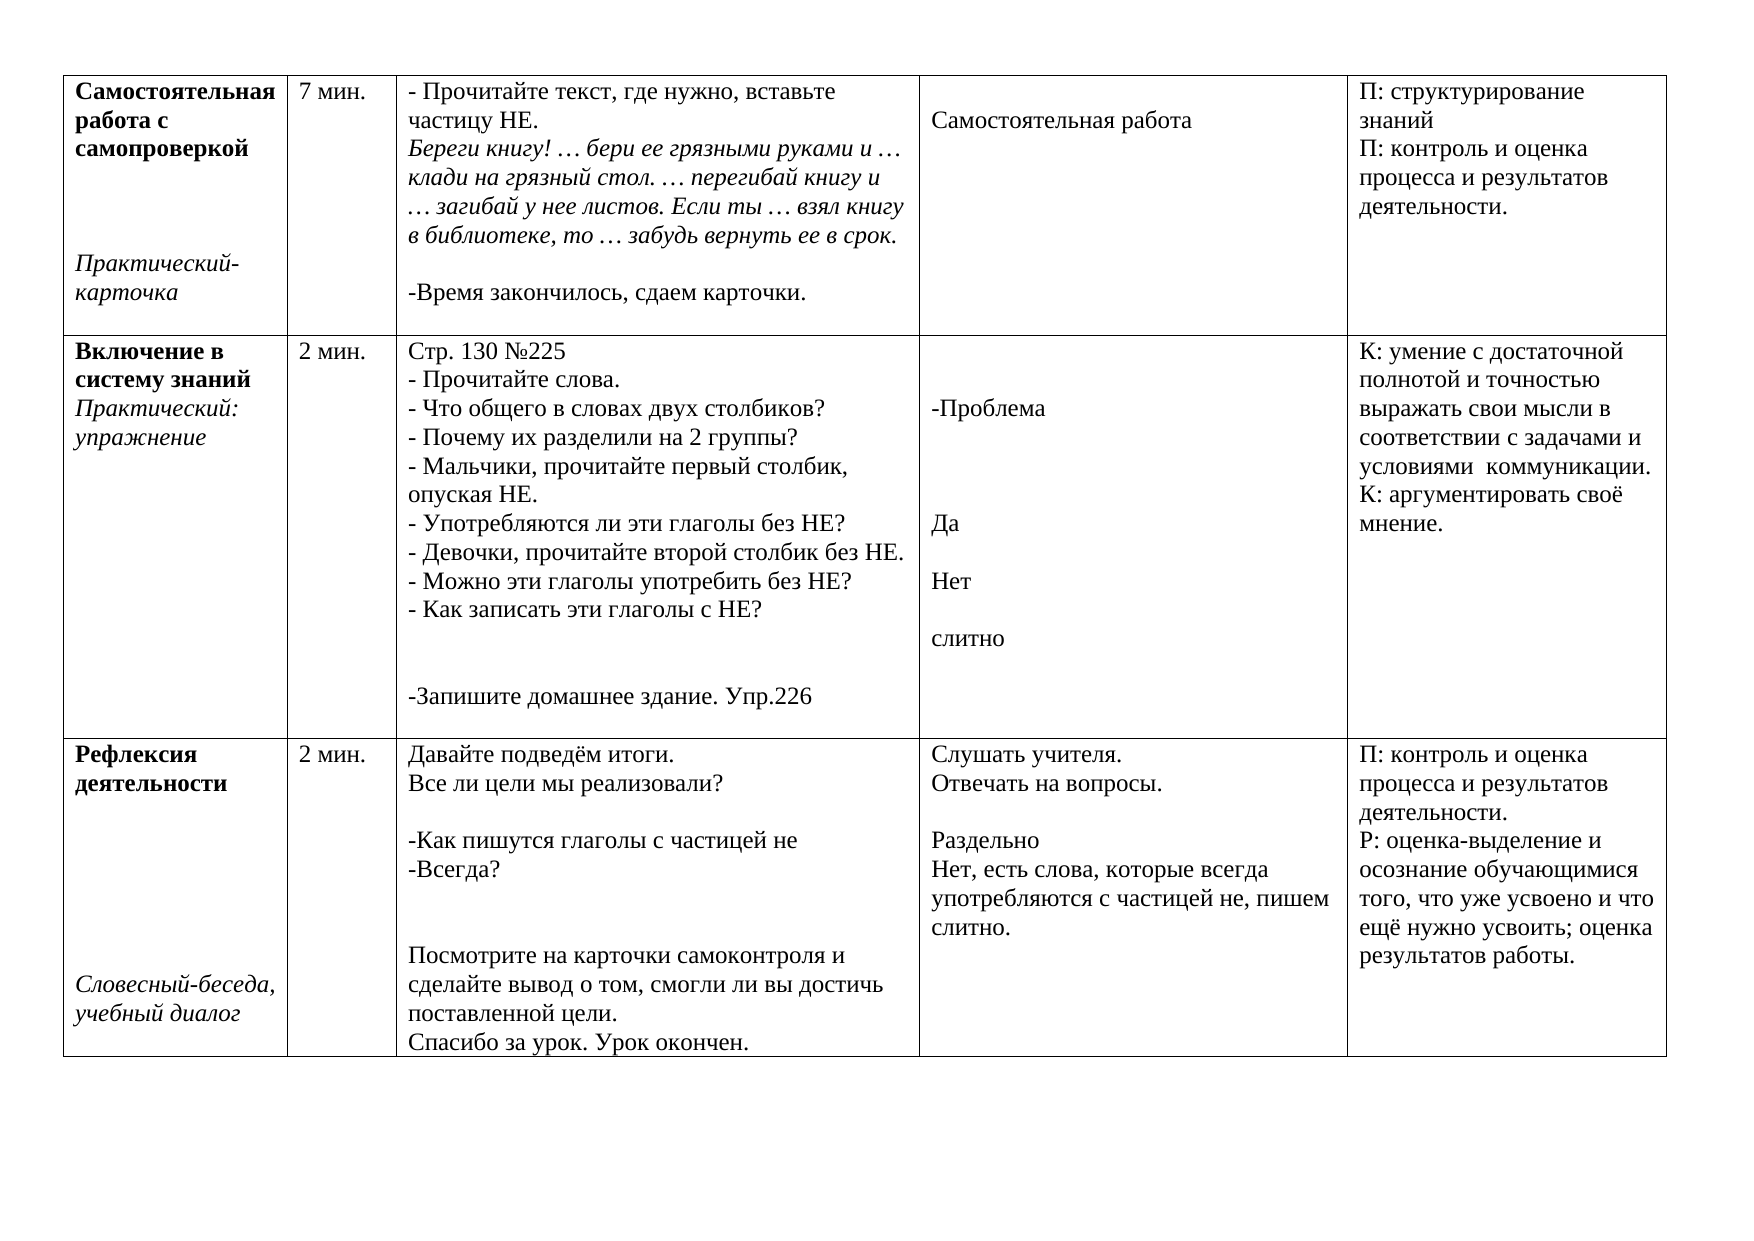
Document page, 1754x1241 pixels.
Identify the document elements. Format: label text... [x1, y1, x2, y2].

table_cell Давайте подведём итоги. Все ли цели мы реализовали? -Как пишутся глаголы с частицей не -Всегда? Посмотрите на карточки самоконтроля и сделайте вывод о том, смогли ли вы достичь поставленной цели. Спасибо за урок. Урок окончен. [397, 739, 919, 1056]
table_cell -Проблема Да Нет слитно [920, 336, 1347, 738]
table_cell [920, 76, 1347, 335]
table_cell Стр. 130 №225 - Прочитайте слова. - Что общего в словах двух столбиков? - Почему их разделили на 2 группы? - Мальчики, прочитайте первый столбик, опуская НЕ. - Употребляются ли эти глаголы без НЕ? - Девочки, прочитайте второй столбик без НЕ. - Можно эти глаголы употребить без НЕ? - Как записать эти глаголы с НЕ? -Запишите домашнее здание. Упр.226 [397, 336, 919, 738]
table_cell 2 мин. [288, 739, 396, 1056]
table_cell 7 мин. [288, 76, 396, 335]
table_cell Включение в систему знаний Практический: упражнение [64, 336, 287, 738]
table_cell 2 мин. [288, 336, 396, 738]
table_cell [64, 76, 287, 335]
table_cell Слушать учителя. Отвечать на вопросы. Раздельно Нет, есть слова, которые всегда употребляются с частицей не, пишем слитно. [920, 739, 1347, 1056]
table_cell Рефлексия деятельности Словесный-беседа, учебный диалог [64, 739, 287, 1056]
table_cell К: умение с достаточной полнотой и точностью выражать свои мысли в соответствии с задачами и условиями коммуникации. К: аргументировать своё мнение. [1348, 336, 1666, 738]
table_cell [1348, 76, 1666, 335]
table_cell П: контроль и оценка процесса и результатов деятельности. Р: оценка-выделение и осознание обучающимися того, что уже усвоено и что ещё нужно усвоить; оценка результатов работы. [1348, 739, 1666, 1056]
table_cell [397, 76, 919, 335]
